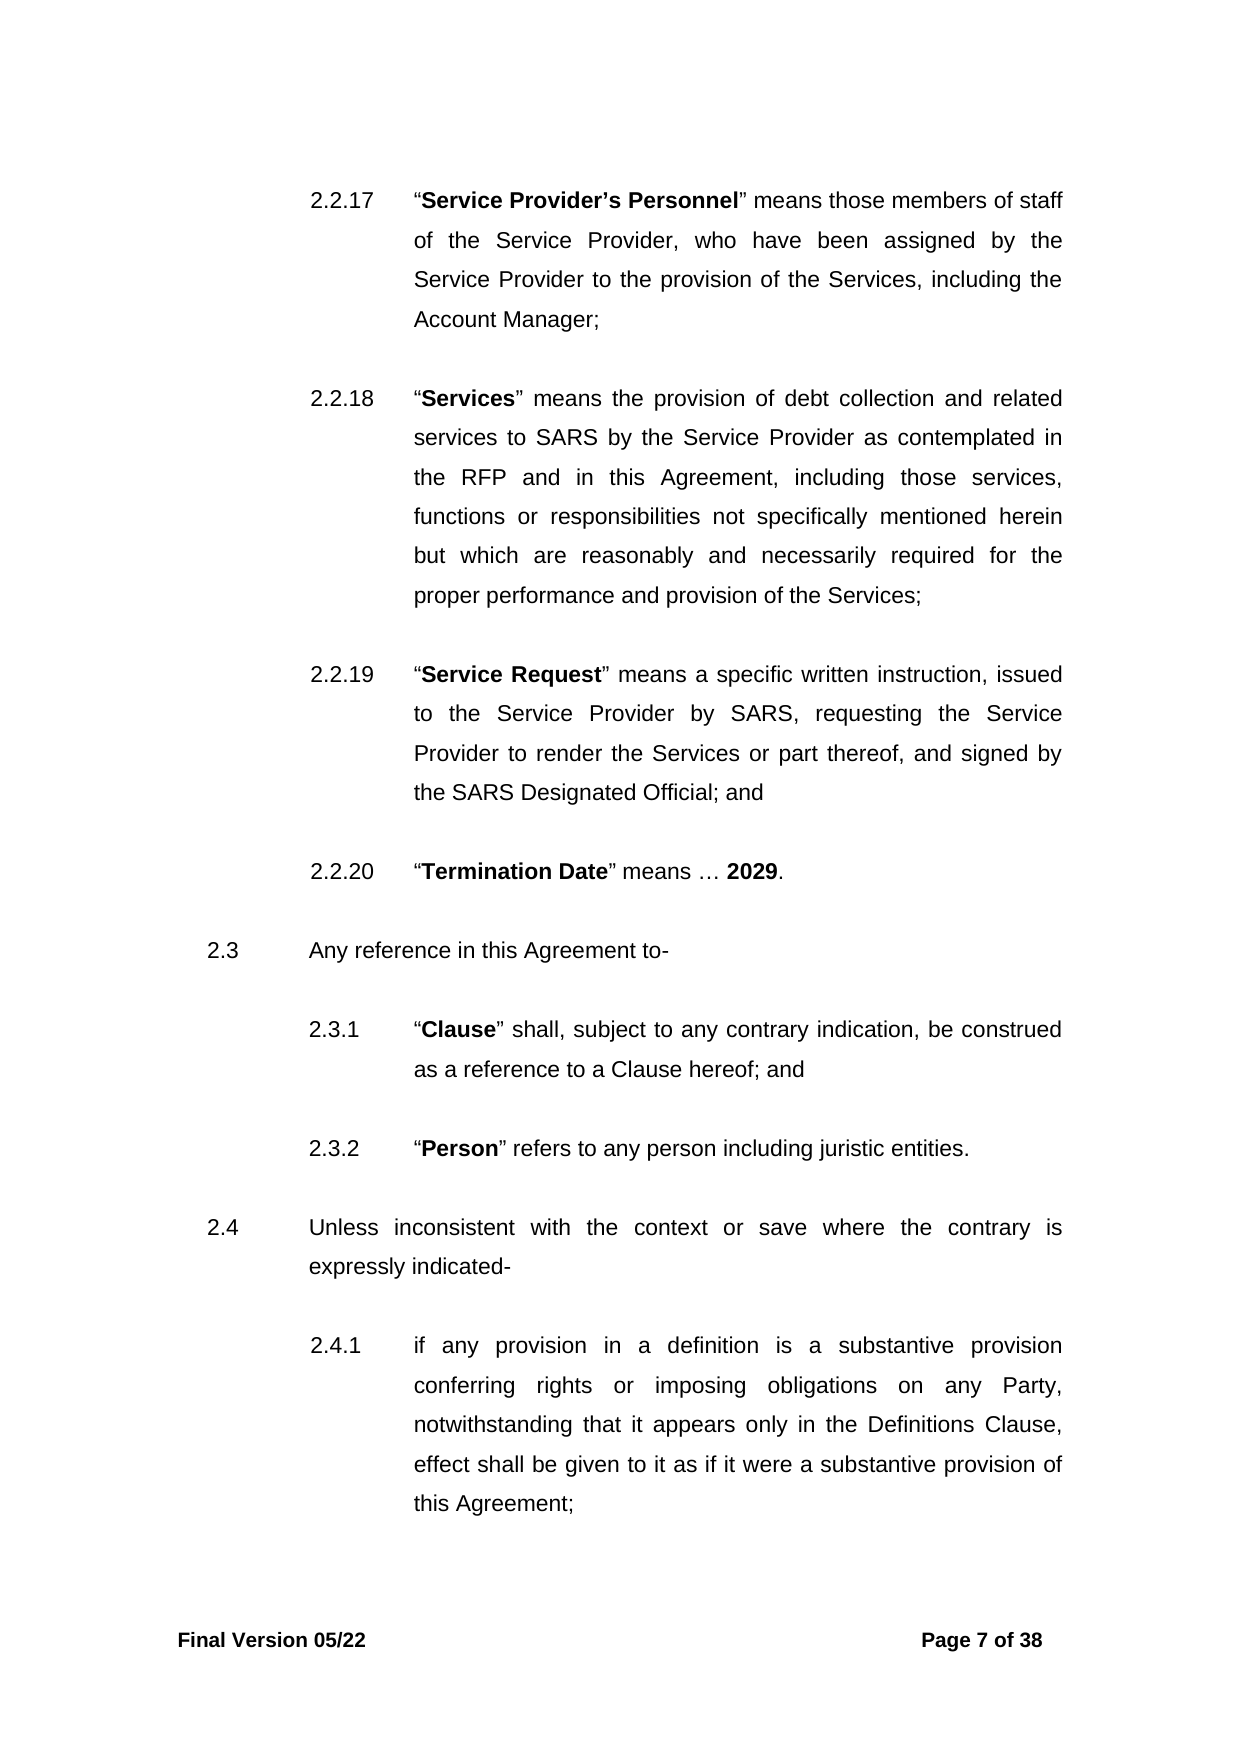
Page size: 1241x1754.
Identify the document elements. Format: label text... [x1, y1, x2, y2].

list Any reference in this Agreement to- [207, 937, 1063, 964]
list “Clause” shall, subject to any contrary indication, be construed as a reference to a Clause hereof; and [308, 1016, 1063, 1082]
list “Service Provider’s Personnel” means those members of staff of the Service Provider, who have been assigned by the Service Provider to the provision of the Services, including the Account Manager; [310, 187, 1063, 332]
list Unless inconsistent with the context or save where the contrary is expressly indicated- [207, 1214, 1063, 1279]
list “Service Request” means a specific written instruction, issued to the Service Provider by SARS, requesting the Service Provider to render the Services or part thereof, and signed by the SARS Designated Official; and [310, 661, 1063, 806]
list “Person” refers to any person including juristic entities. [308, 1135, 1063, 1161]
list if any provision in a definition is a substantive provision conferring rights or imposing obligations on any Party, notwithstanding that it appears only in the Definitions Clause, effect shall be given to it as if it were a substantive provision of this Agreement; [310, 1332, 1063, 1516]
list “Termination Date” means … 2029. [310, 858, 1063, 885]
list “Services” means the provision of debt collection and related services to SARS by the Service Provider as contemplated in the RFP and in this Agreement, including those services, functions or responsibilities not specifically mentioned herein but which are reasonably and necessarily required for the proper performance and provision of the Services; [310, 384, 1063, 608]
